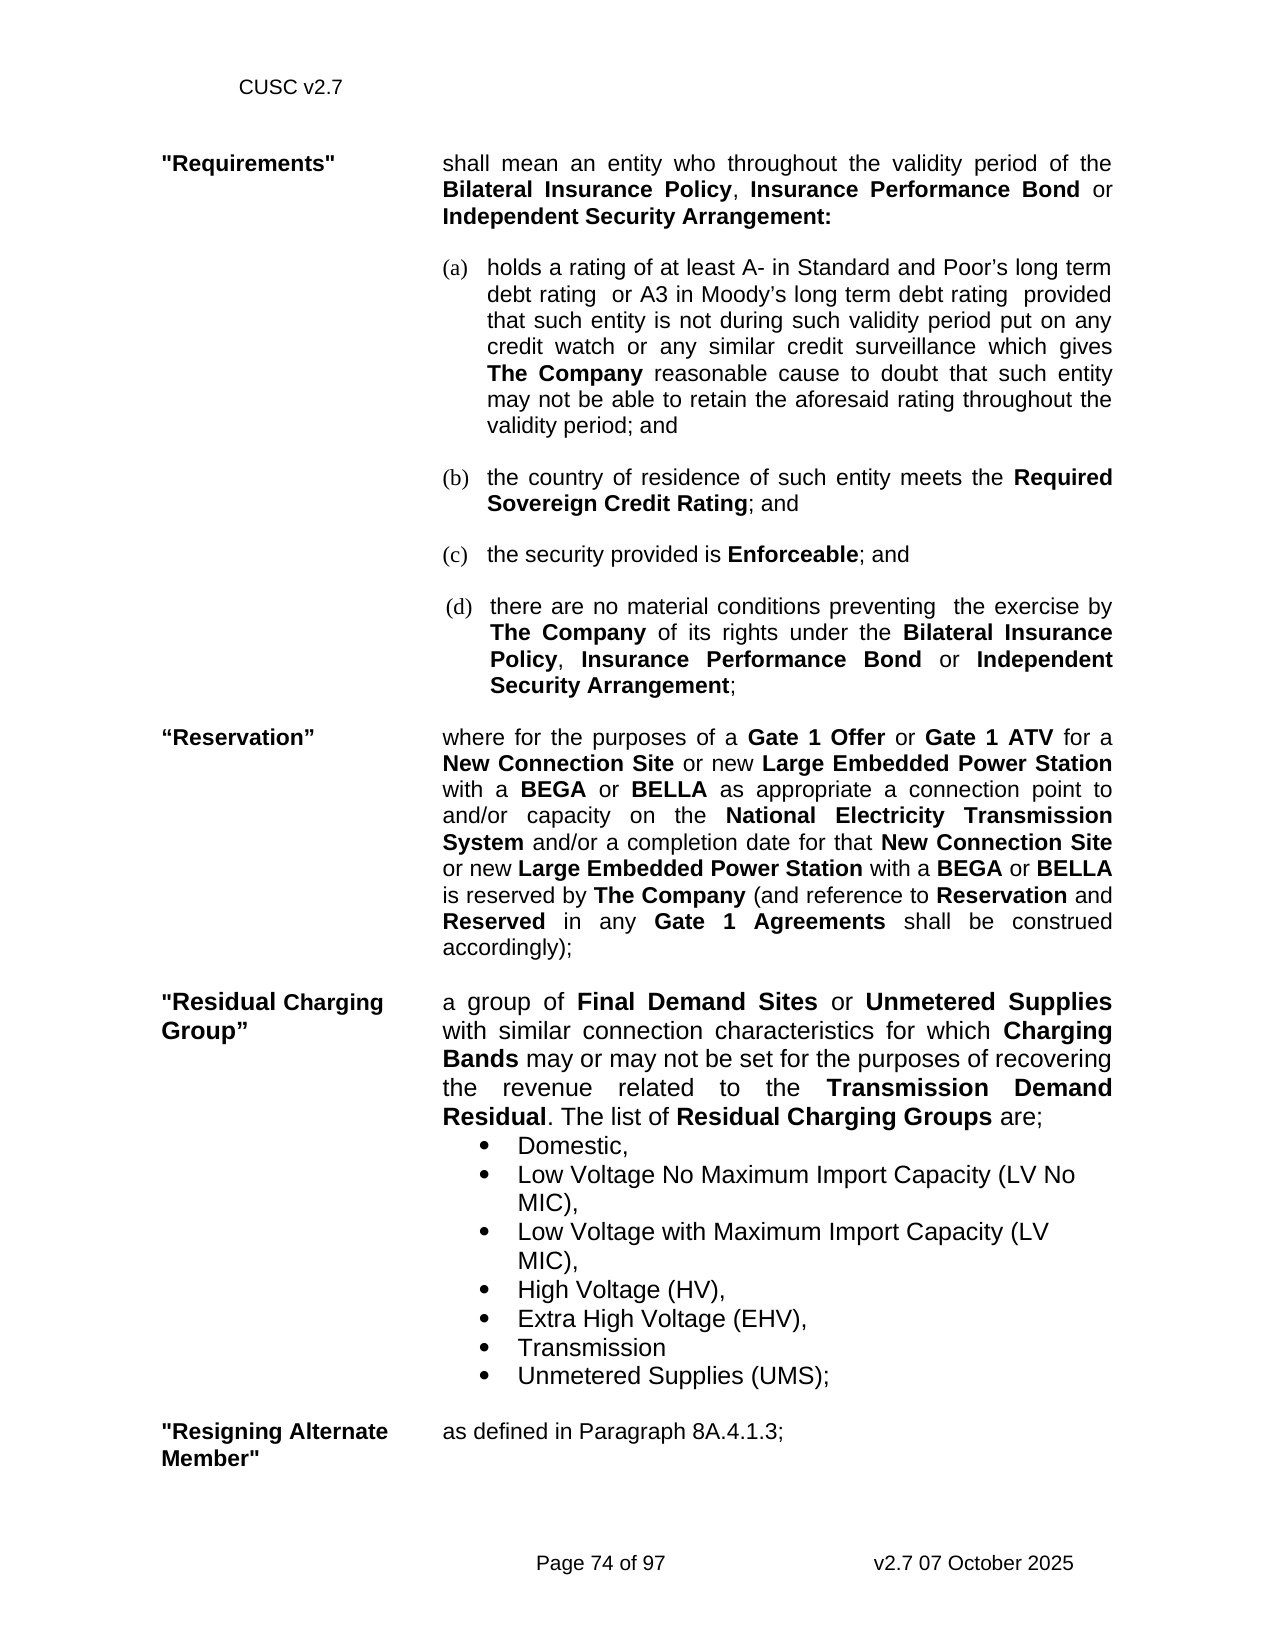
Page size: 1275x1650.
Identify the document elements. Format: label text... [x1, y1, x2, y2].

table_cell "Requirements" [150, 150, 431, 723]
table_cell “Reservation” [150, 724, 431, 987]
table_cell a group of Final Demand Sites or Unmetered Supplies with similar connection characteristics for which Charging Bands may or may not be set for the purposes of recovering the revenue related to the Transmission Demand Residual. The list of Residual Charging Groups are; Domestic, Low Voltage No Maximum Import Capacity (LV No MIC), Low Voltage with Maximum Import Capacity (LV MIC), High Voltage (HV), Extra High Voltage (EHV), Transmission Unmetered Supplies (UMS); [431, 987, 1124, 1418]
table_cell "Residual Charging Group” [150, 987, 431, 1418]
table_cell where for the purposes of a Gate 1 Offer or Gate 1 ATV for a New Connection Site or new Large Embedded Power Station with a BEGA or BELLA as appropriate a connection point to and/or capacity on the National Electricity Transmission System and/or a completion date for that New Connection Site or new Large Embedded Power Station with a BEGA or BELLA is reserved by The Company (and reference to Reservation and Reserved in any Gate 1 Agreements shall be construed accordingly); [431, 724, 1124, 987]
table_cell shall mean an entity who throughout the validity period of the Bilateral Insurance Policy, Insurance Performance Bond or Independent Security Arrangement: holds a rating of at least A- in Standard and Poor’s long term debt rating or A3 in Moody’s long term debt rating provided that such entity is not during such validity period put on any credit watch or any similar credit surveillance which gives The Company reasonable cause to doubt that such entity may not be able to retain the aforesaid rating throughout the validity period; and the country of residence of such entity meets the Required Sovereign Credit Rating; and the security provided is Enforceable; and there are no material conditions preventing the exercise by The Company of its rights under the Bilateral Insurance Policy, Insurance Performance Bond or Independent Security Arrangement; [431, 150, 1124, 723]
table_cell "Resigning Alternate Member" [150, 1418, 431, 1496]
table_cell as defined in Paragraph 8A.4.1.3; [431, 1418, 1124, 1496]
